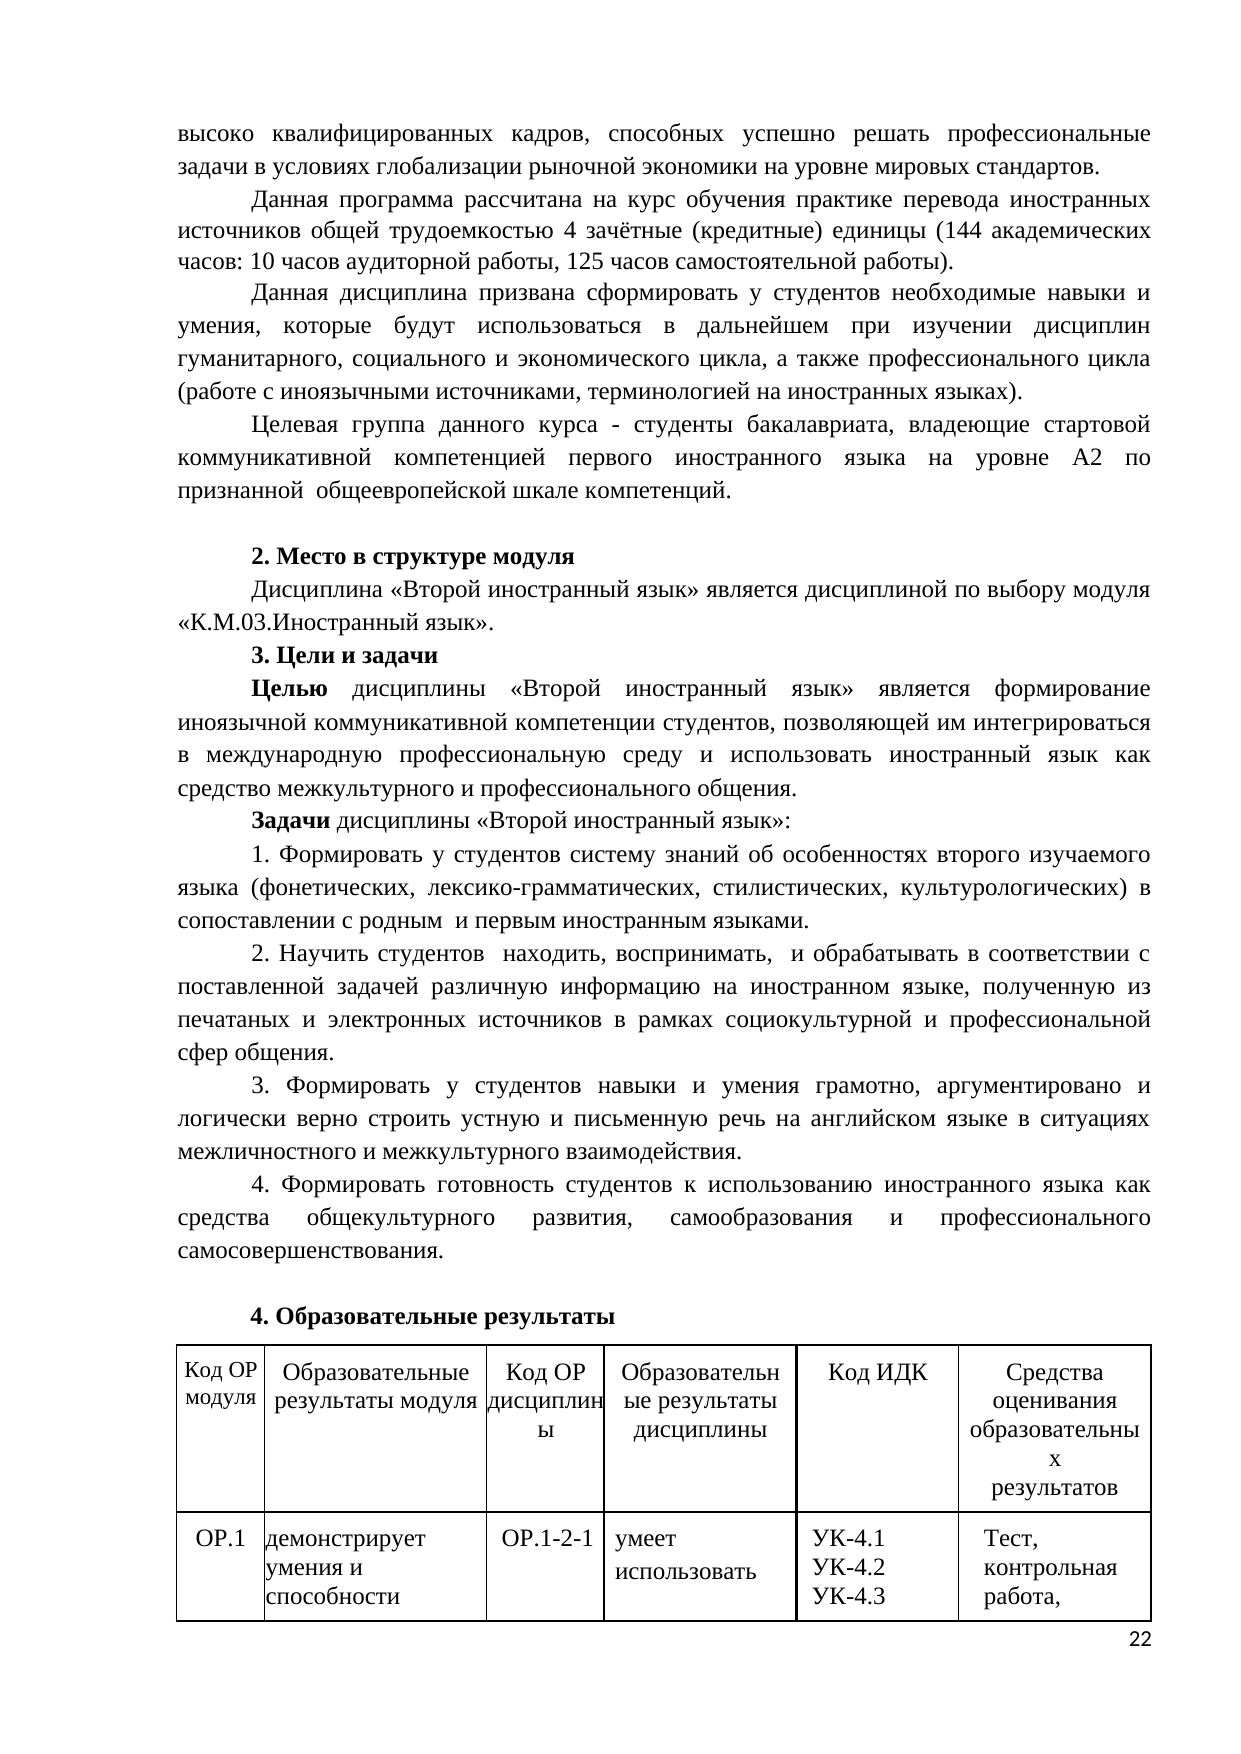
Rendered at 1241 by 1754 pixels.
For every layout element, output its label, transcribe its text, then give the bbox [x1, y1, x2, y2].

table_cell ОР.1-2-1 [487, 1513, 603, 1620]
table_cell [265, 1513, 486, 1620]
table_header Код ОР дисциплины [487, 1346, 603, 1511]
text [177, 147, 1152, 180]
text 3. Цели и задачи [177, 641, 1152, 669]
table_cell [959, 1513, 1150, 1620]
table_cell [605, 1513, 795, 1620]
text 1. Формировать у студентов систему знаний об особенностях второго изучаемого языка (фонетических, лексико-грамматических, стилистических, культурологических) в сопоставлении с родным и первым иностранным языками. [177, 839, 1152, 933]
text Данная дисциплина призвана сформировать у студентов необходимые навыки и умения, которые будут использоваться в дальнейшем при изучении дисциплин гуманитарного, социального и экономического цикла, а также профессионального цикла (работе с иноязычными источниками, терминологией на иностранных языках). [177, 277, 1152, 310]
table_header Код ОР модуля [177, 1346, 264, 1511]
text 2. Научить студентов находить, воспринимать, и обрабатывать в соответствии с поставленной задачей различную информацию на иностранном языке, полученную из печатаных и электронных источников в рамках социокультурной и профессиональной сфер общения. [177, 938, 1152, 1066]
table_header Код ИДК [798, 1346, 958, 1511]
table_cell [798, 1513, 958, 1620]
text Данная программа рассчитана на курс обучения практике перевода иностранных источников общей трудоемкостью 4 зачётные (кредитные) единицы (144 академических часов: 10 часов аудиторной работы, 125 часов самостоятельной работы). [177, 184, 1152, 275]
text Целевая группа данного курса - студенты бакалавриата, владеющие стартовой коммуникативной компетенцией первого иностранного языка на уровне А2 по признанной общеевропейской шкале компетенций. [177, 409, 1152, 443]
text 4. Образовательные результаты [177, 1301, 1152, 1330]
table_header Образовательные результаты дисциплины [605, 1346, 795, 1511]
text Дисциплина «Второй иностранный язык» является дисциплиной по выбору модуля «К.М.03.Иностранный язык». [177, 574, 1152, 636]
text 3. Формировать у студентов навыки и умения грамотно, аргументировано и логически верно строить устную и письменную речь на английском языке в ситуациях межличностного и межкультурного взаимодействия. [177, 1070, 1152, 1164]
text 2. Место в структуре модуля [177, 541, 1152, 570]
text Задачи дисциплины «Второй иностранный язык»: [177, 806, 1152, 834]
text Целевая группа данного курса - студенты бакалавриата, владеющие стартовой коммуникативной компетенцией первого иностранного языка на уровне А2 по признанной общеевропейской шкале компетенций. [177, 471, 1152, 504]
table_header Образовательные результаты модуля [265, 1346, 486, 1511]
table_cell ОР.1 [177, 1513, 264, 1620]
text 4. Формировать готовность студентов к использованию иностранного языка как средства общекультурного развития, самообразования и профессионального самосовершенствования. [177, 1169, 1152, 1264]
table_header Средства оценивания образовательных результатов [959, 1346, 1150, 1511]
text Данная дисциплина призвана сформировать у студентов необходимые навыки и умения, которые будут использоваться в дальнейшем при изучении дисциплин гуманитарного, социального и экономического цикла, а также профессионального цикла (работе с иноязычными источниками, терминологией на иностранных языках). [177, 372, 1152, 405]
text Целью дисциплины «Второй иностранный язык» является формирование иноязычной коммуникативной компетенции студентов, позволяющей им интегрироваться в международную профессиональную среду и использовать иностранный язык как средство межкультурного и профессионального общения. [177, 673, 1152, 801]
